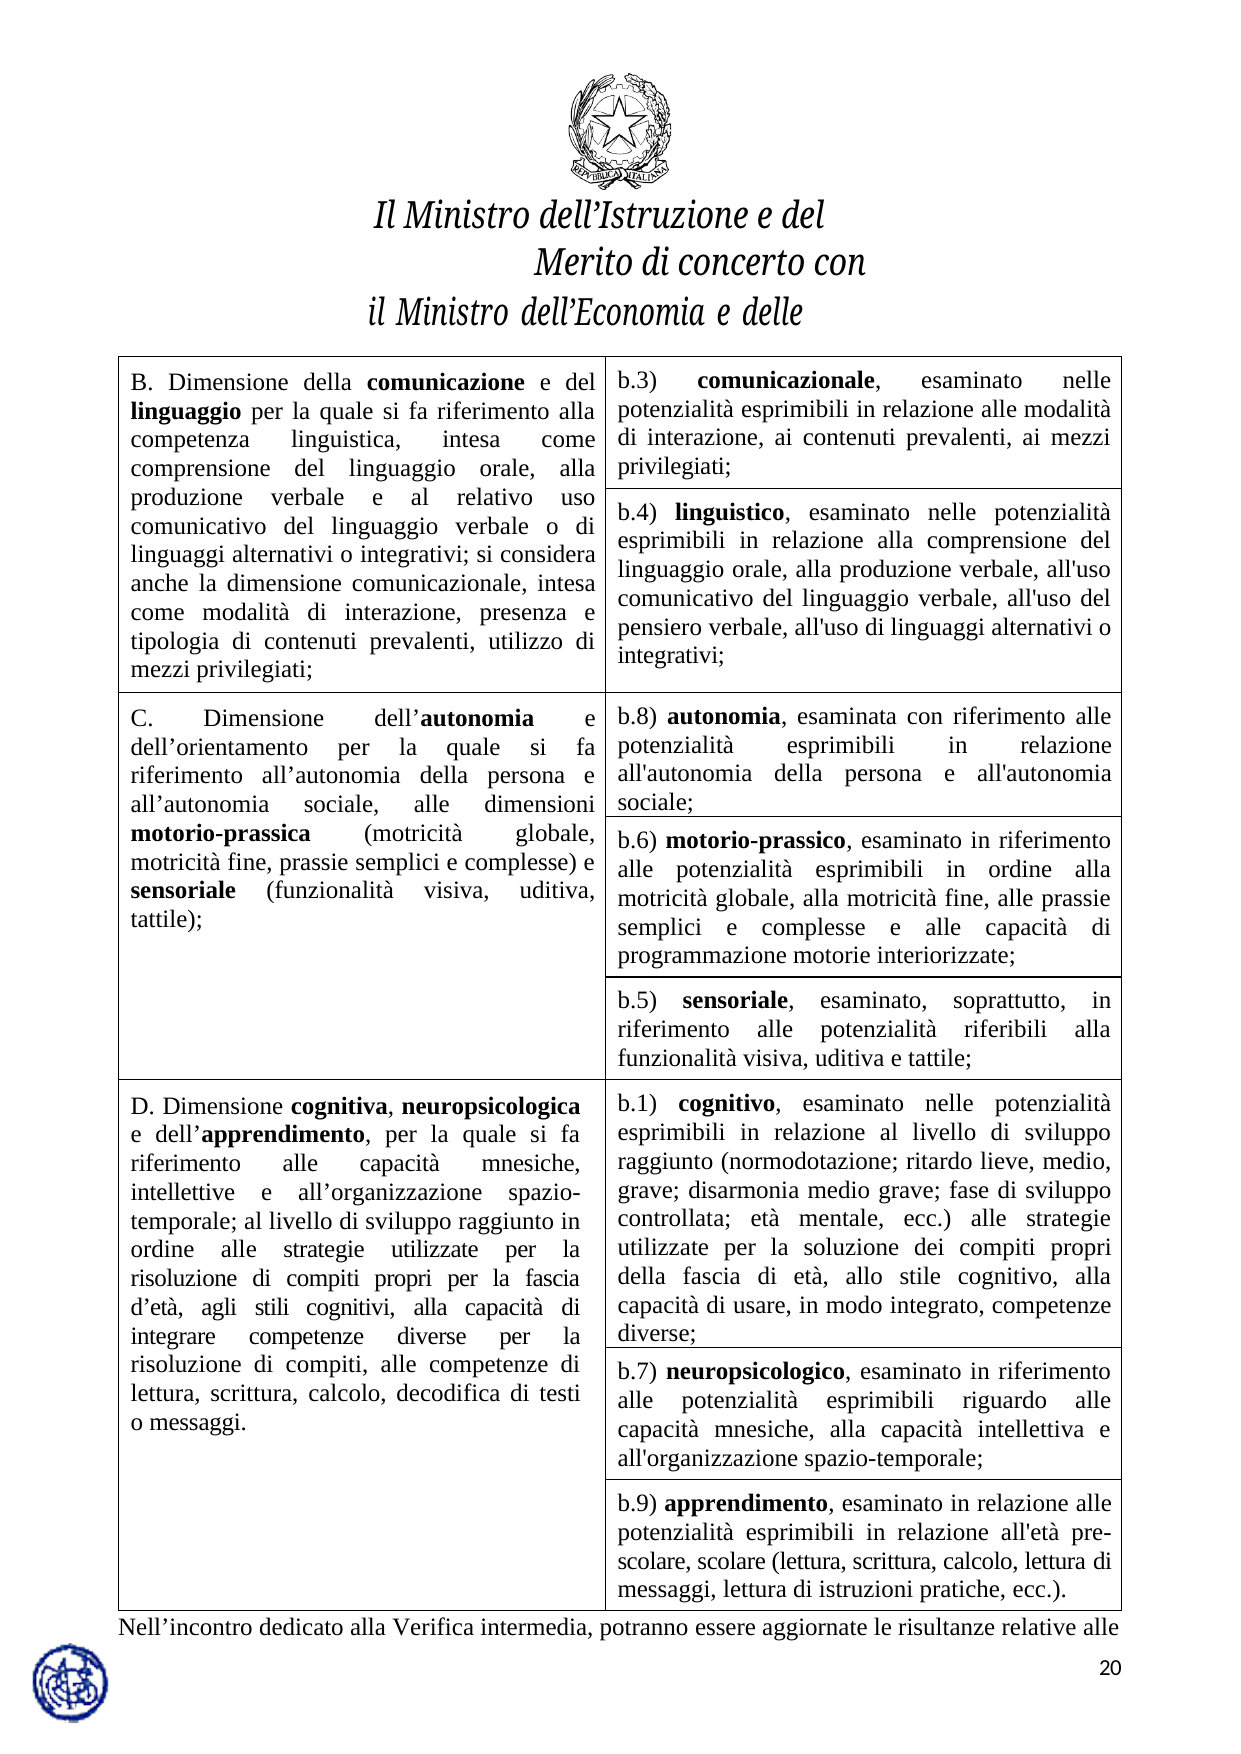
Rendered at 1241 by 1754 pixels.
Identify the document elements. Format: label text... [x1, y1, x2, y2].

table_cell b.6) motorio-prassico, esaminato in riferimento alle potenzialità esprimibili in ordine alla motricità globale, alla motricità fine, alle prassie semplici e complesse e alle capacità di programmazione motorie interiorizzate; [606, 817, 1121, 976]
table_cell b.9) apprendimento, esaminato in relazione alle potenzialità esprimibili in relazione all'età pre- scolare, scolare (lettura, scrittura, calcolo, lettura di messaggi, lettura di istruzioni pratiche, ecc.). [606, 1480, 1121, 1610]
table_cell b.1) cognitivo, esaminato nelle potenzialità esprimibili in relazione al livello di sviluppo raggiunto (normodotazione; ritardo lieve, medio, grave; disarmonia medio grave; fase di sviluppo controllata; età mentale, ecc.) alle strategie utilizzate per la soluzione dei compiti propri della fascia di età, allo stile cognitivo, alla capacità di usare, in modo integrato, competenze diverse; [606, 1080, 1121, 1347]
table_header b.3) comunicazionale, esaminato nelle potenzialità esprimibili in relazione alle modalità di interazione, ai contenuti prevalenti, ai mezzi privilegiati; [606, 357, 1121, 487]
table_cell b.8) autonomia, esaminata con riferimento alle potenzialità esprimibili in relazione all'autonomia della persona e all'autonomia sociale; [606, 693, 1121, 816]
table_cell b.7) neuropsicologico, esaminato in riferimento alle potenzialità esprimibili riguardo alle capacità mnesiche, alla capacità intellettiva e all'organizzazione spazio-temporale; [606, 1348, 1121, 1479]
table_cell D. Dimensione cognitiva, neuropsicologica e dell’apprendimento, per la quale si fa riferimento alle capacità mnesiche, intellettive e all’organizzazione spazio-temporale; al livello di sviluppo raggiunto in ordine alle strategie utilizzate per la risoluzione di compiti propri per la fascia d’età, agli stili cognitivi, alla capacità di integrare competenze diverse per la risoluzione di compiti, alle competenze di lettura, scrittura, calcolo, decodifica di testi o messaggi. [119, 1080, 605, 1610]
table_header B. Dimensione della comunicazione e del linguaggio per la quale si fa riferimento alla competenza linguistica, intesa come comprensione del linguaggio orale, alla produzione verbale e al relativo uso comunicativo del linguaggio verbale o di linguaggi alternativi o integrativi; si considera anche la dimensione comunicazionale, intesa come modalità di interazione, presenza e tipologia di contenuti prevalenti, utilizzo di mezzi privilegiati; [119, 357, 605, 692]
table_cell b.4) linguistico, esaminato nelle potenzialità esprimibili in relazione alla comprensione del linguaggio orale, alla produzione verbale, all'uso comunicativo del linguaggio verbale, all'uso del pensiero verbale, all'uso di linguaggi alternativi o integrativi; [606, 489, 1121, 692]
picture [568, 73, 672, 190]
picture [31, 1643, 111, 1723]
table_cell b.5) sensoriale, esaminato, soprattutto, in riferimento alle potenzialità riferibili alla funzionalità visiva, uditiva e tattile; [606, 978, 1121, 1079]
table_cell C. Dimensione dell’autonomia e dell’orientamento per la quale si fa riferimento all’autonomia della persona e all’autonomia sociale, alle dimensioni motorio-prassica (motricità globale, motricità fine, prassie semplici e complesse) e sensoriale (funzionalità visiva, uditiva, tattile); [119, 693, 605, 1079]
